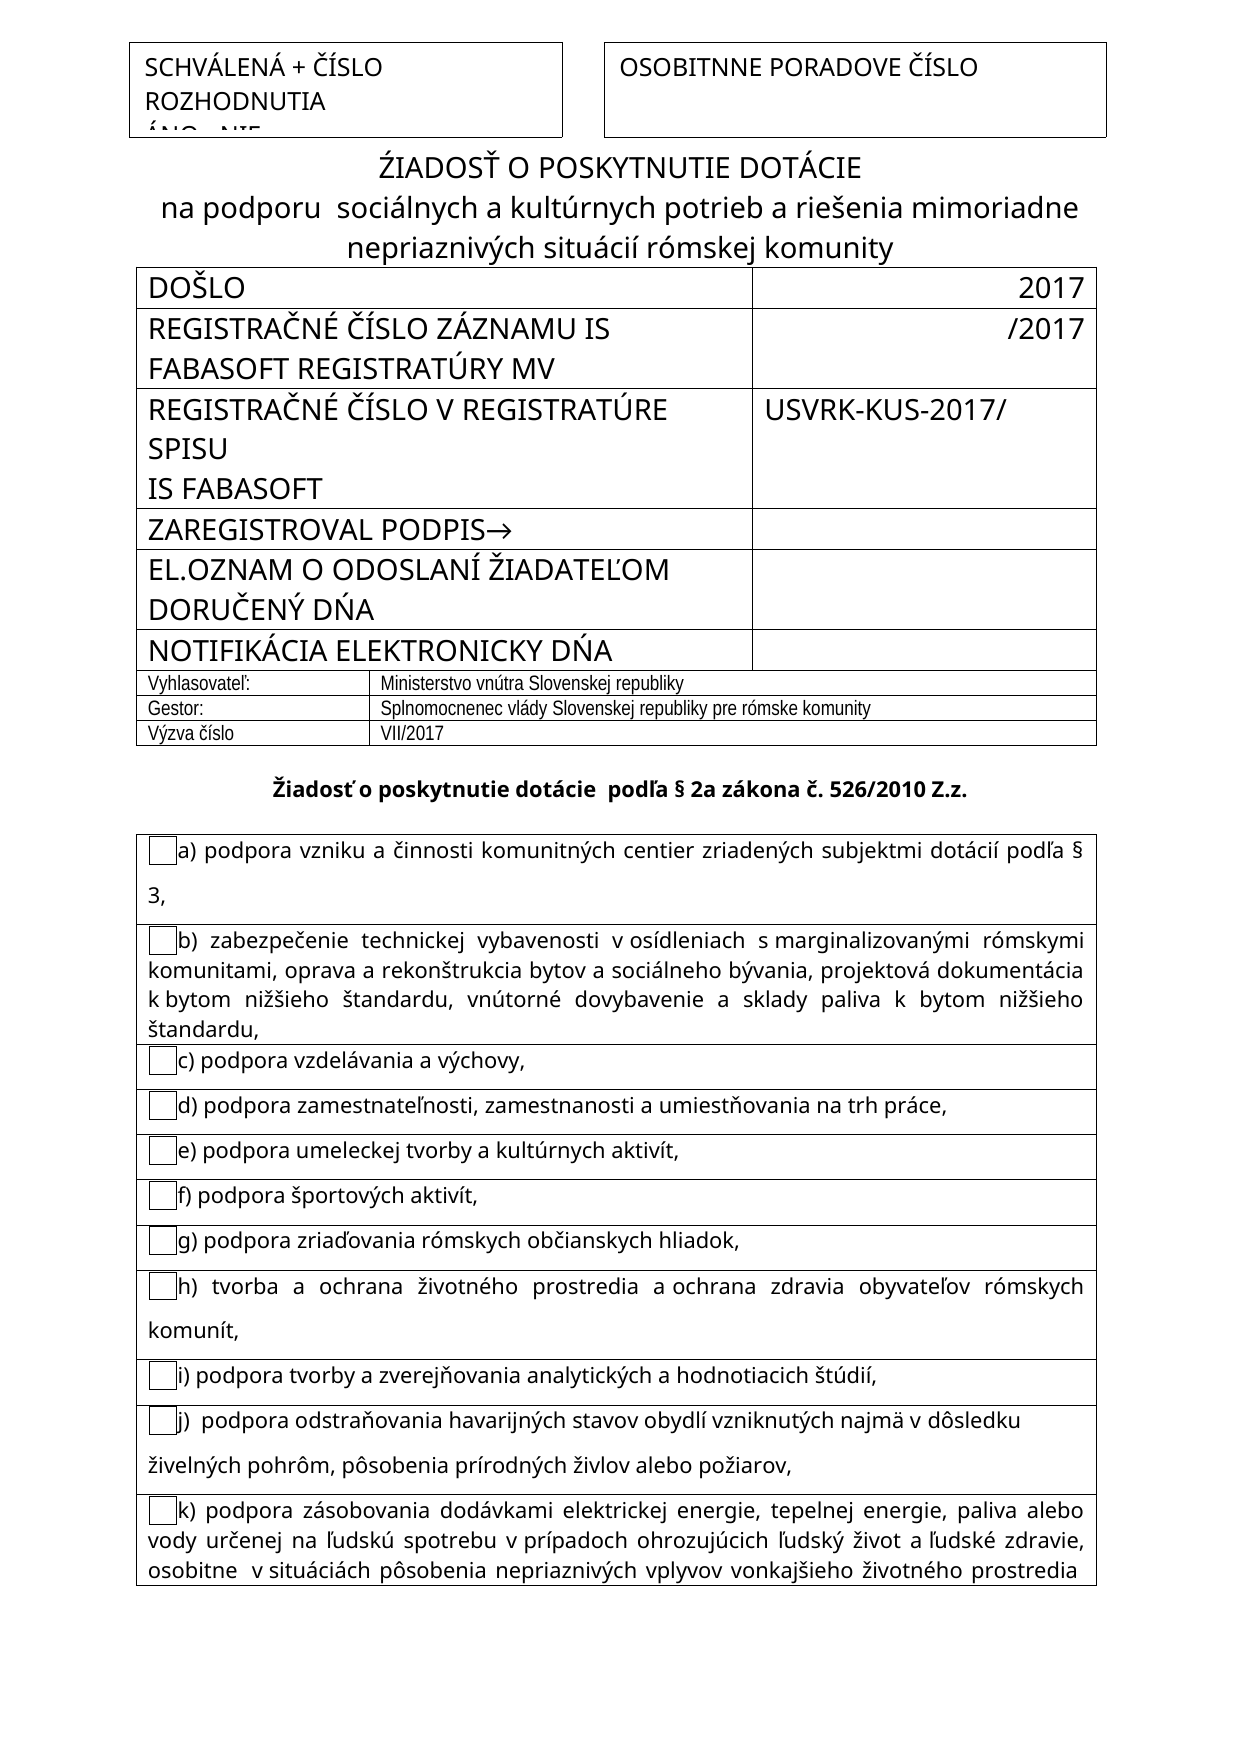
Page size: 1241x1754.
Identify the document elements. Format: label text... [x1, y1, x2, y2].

table_cell REGISTRAČNÉ ČÍSLO ZÁZNAMU IS FABASOFT REGISTRATÚRY MV [137, 309, 752, 388]
table_cell d) podpora zamestnateľnosti, zamestnanosti a umiestňovania na trh práce, [137, 1090, 1096, 1134]
table_cell Vyhlasovateľ: [137, 671, 369, 695]
text na podporu sociálnych a kultúrnych potrieb a riešenia mimoriadne nepriaznivých situácií rómskej komunity [148, 187, 1093, 267]
table_cell NOTIFIKÁCIA ELEKTRONICKY DŃA [137, 630, 752, 670]
table_cell USVRK-KUS-2017/ [753, 389, 1096, 508]
table_cell Výzva číslo [137, 721, 369, 745]
text ŹIADOSŤ O POSKYTNUTIE DOTÁCIE [148, 148, 1093, 187]
table_cell f) podpora športových aktivít, [137, 1180, 1096, 1224]
table_cell Gestor: [137, 696, 369, 720]
table_cell ZAREGISTROVAL PODPIS→ [137, 509, 752, 549]
table_header 2017 [753, 268, 1096, 307]
table_cell [753, 509, 1096, 549]
table_cell [753, 550, 1096, 629]
table_cell VII/2017 [370, 721, 1096, 745]
table_cell c) podpora vzdelávania a výchovy, [137, 1045, 1096, 1089]
text Žiadosť o poskytnutie dotácie podľa § 2a zákona č. 526/2010 Z.z. [148, 774, 1093, 804]
table_cell [753, 630, 1096, 670]
table_cell h) tvorba a ochrana životného prostredia a ochrana zdravia obyvateľov rómskych komunít, [137, 1271, 1096, 1359]
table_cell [137, 1495, 1096, 1585]
table_cell e) podpora umeleckej tvorby a kultúrnych aktivít, [137, 1135, 1096, 1179]
table_header a) podpora vzniku a činnosti komunitných centier zriadených subjektmi dotácií podľa § 3, [137, 835, 1096, 924]
table_cell Splnomocnenec vlády Slovenskej republiky pre rómske komunity [370, 696, 1096, 720]
table_cell g) podpora zriaďovania rómskych občianskych hliadok, [137, 1226, 1096, 1269]
table_cell j) podpora odstraňovania havarijných stavov obydlí vzniknutých najmä v dôsledku živelných pohrôm, pôsobenia prírodných živlov alebo požiarov, [137, 1406, 1096, 1494]
table_cell b) zabezpečenie technickej vybavenosti v osídleniach s marginalizovanými rómskymi komunitami, oprava a rekonštrukcia bytov a sociálneho bývania, projektová dokumentácia k bytom nižšieho štandardu, vnútorné dovybavenie a sklady paliva k bytom nižšieho štandardu, [137, 925, 1096, 1044]
table_cell REGISTRAČNÉ ČÍSLO V REGISTRATÚRE SPISU IS FABASOFT [137, 389, 752, 508]
table_cell /2017 [753, 309, 1096, 388]
table_cell EL.OZNAM O ODOSLANÍ ŽIADATEĽOM DORUČENÝ DŃA [137, 550, 752, 629]
table_header DOŠLO [137, 268, 752, 307]
table_cell i) podpora tvorby a zverejňovania analytických a hodnotiacich štúdií, [137, 1360, 1096, 1404]
table_cell Ministerstvo vnútra Slovenskej republiky [370, 671, 1096, 695]
